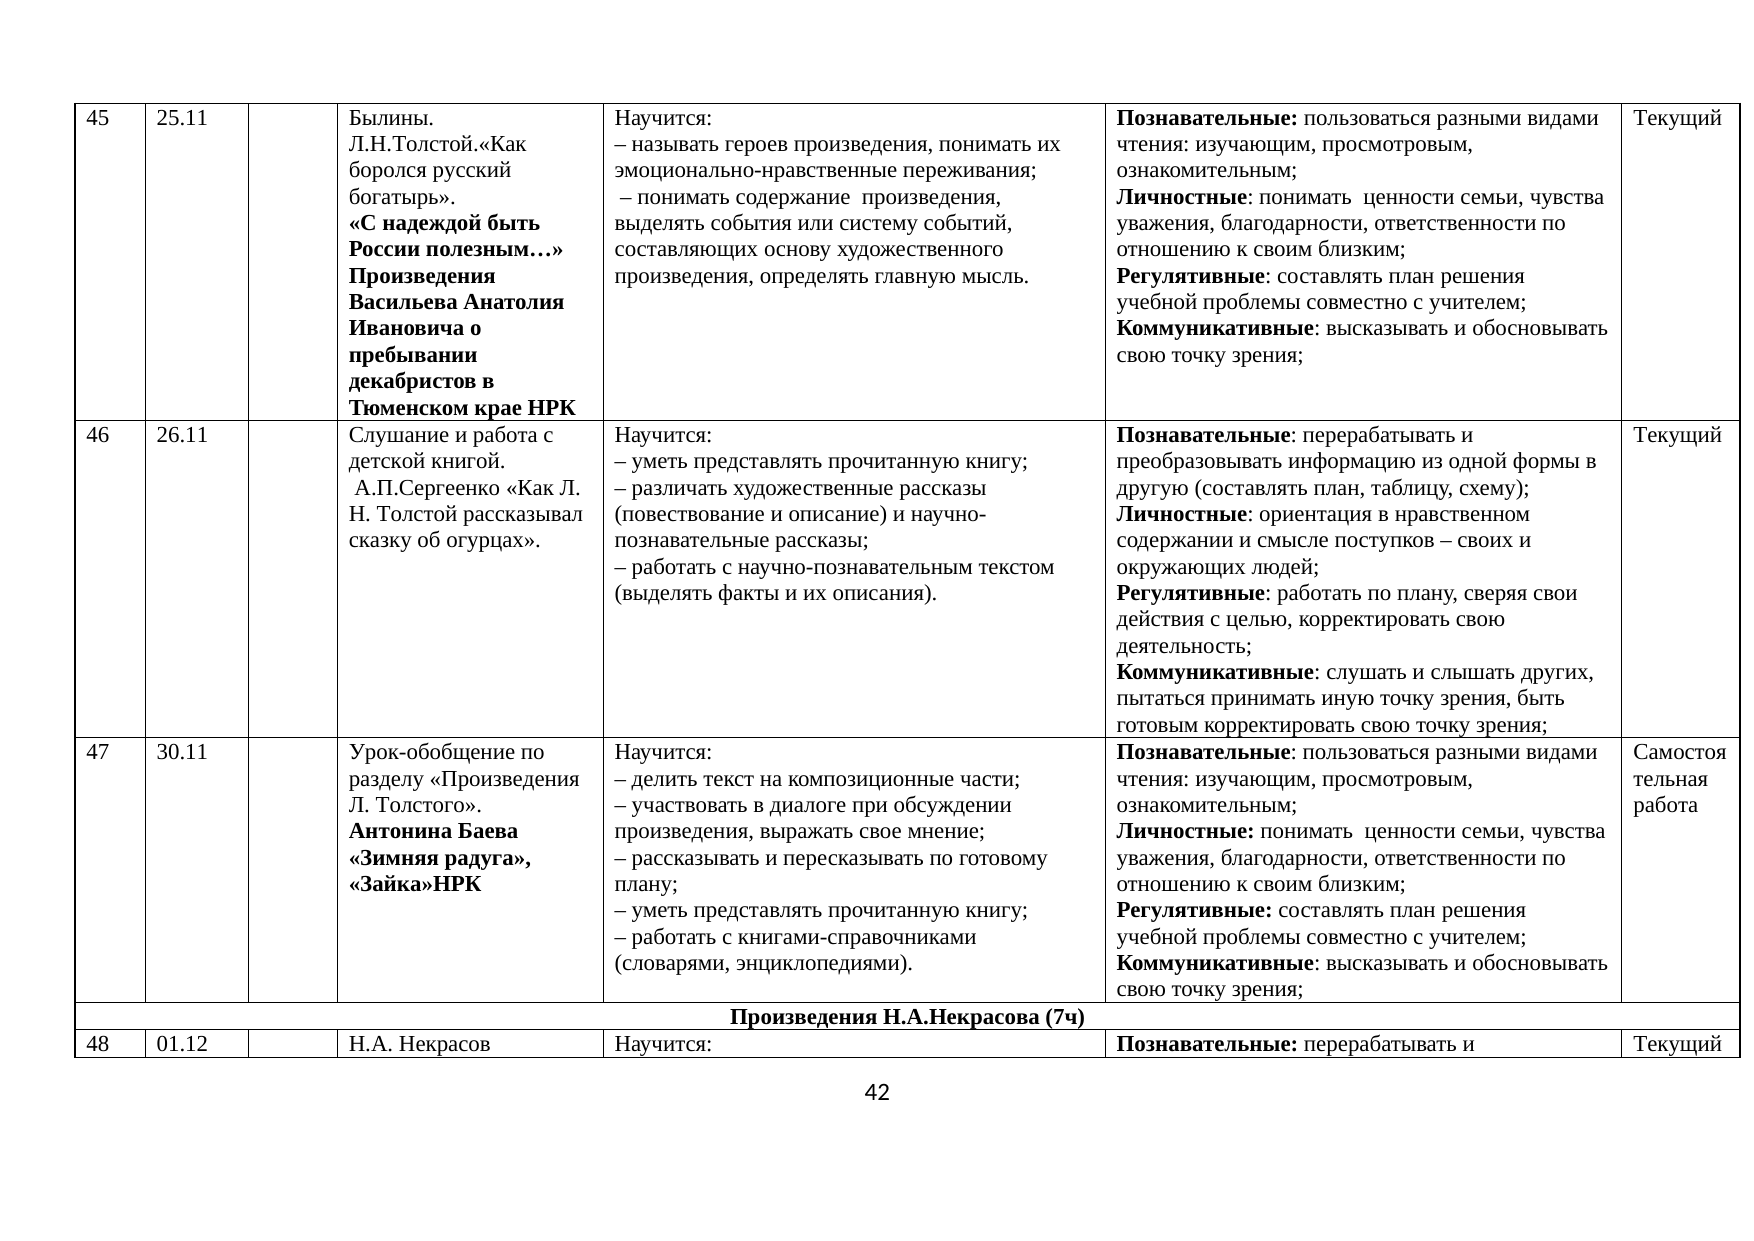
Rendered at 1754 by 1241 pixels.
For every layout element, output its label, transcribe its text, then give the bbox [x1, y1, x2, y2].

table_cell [1106, 104, 1621, 420]
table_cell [604, 1030, 1105, 1057]
table_cell 26.11 [146, 421, 248, 737]
table_cell 46 [76, 421, 145, 737]
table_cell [1106, 1030, 1621, 1057]
table_cell Урок-обобщение по разделу «Произведения Л. Толстого». Антонина Баева «Зимняя радуга», «Зайка»НРК [338, 738, 603, 1002]
table_cell Научится: – называть героев произведения, понимать их эмоционально-нравственные переживания; – понимать содержание произведения, выделять события или систему событий, составляющих основу художественного произведения, определять главную мысль. [604, 104, 1105, 420]
table_cell Былины. Л.Н.Толстой.«Как боролся русский богатырь». «С надеждой быть России полезным…» Произведения Васильева Анатолия Ивановича о пребывании декабристов в Тюменском крае НРК [338, 104, 603, 420]
table_cell Научится: – делить текст на композиционные части; – участвовать в диалоге при обсуждении произведения, выражать свое мнение; – рассказывать и пересказывать по готовому плану; – уметь представлять прочитанную книгу; – работать с книгами-справочниками (словарями, энциклопедиями). [604, 738, 1105, 1002]
table_cell [249, 104, 337, 420]
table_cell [338, 1030, 603, 1057]
table_cell Текущий [1622, 1030, 1739, 1057]
table_cell Текущий [1622, 421, 1739, 737]
table_cell [249, 738, 337, 1002]
table_cell 47 [76, 738, 145, 1002]
table_cell [249, 1030, 337, 1057]
table_cell Самостоятельная работа [1622, 738, 1739, 1002]
table_cell 01.12 [146, 1030, 248, 1057]
table_cell 30.11 [146, 738, 248, 1002]
table_cell Слушание и работа с детской книгой. А.П.Сергеенко «Как Л. Н. Толстой рассказывал сказку об огурцах». [338, 421, 603, 737]
table_cell 45 [76, 104, 145, 420]
table_cell Произведения Н.А.Некрасова (7ч) [76, 1003, 1739, 1029]
table_cell Текущий [1622, 104, 1739, 420]
table_cell Научится: – уметь представлять прочитанную книгу; – различать художественные рассказы (повествование и описание) и научно-познавательные рассказы; – работать с научно-познавательным текстом (выделять факты и их описания). [604, 421, 1105, 737]
table_cell 48 [76, 1030, 145, 1057]
table_cell [249, 421, 337, 737]
table_cell 25.11 [146, 104, 248, 420]
